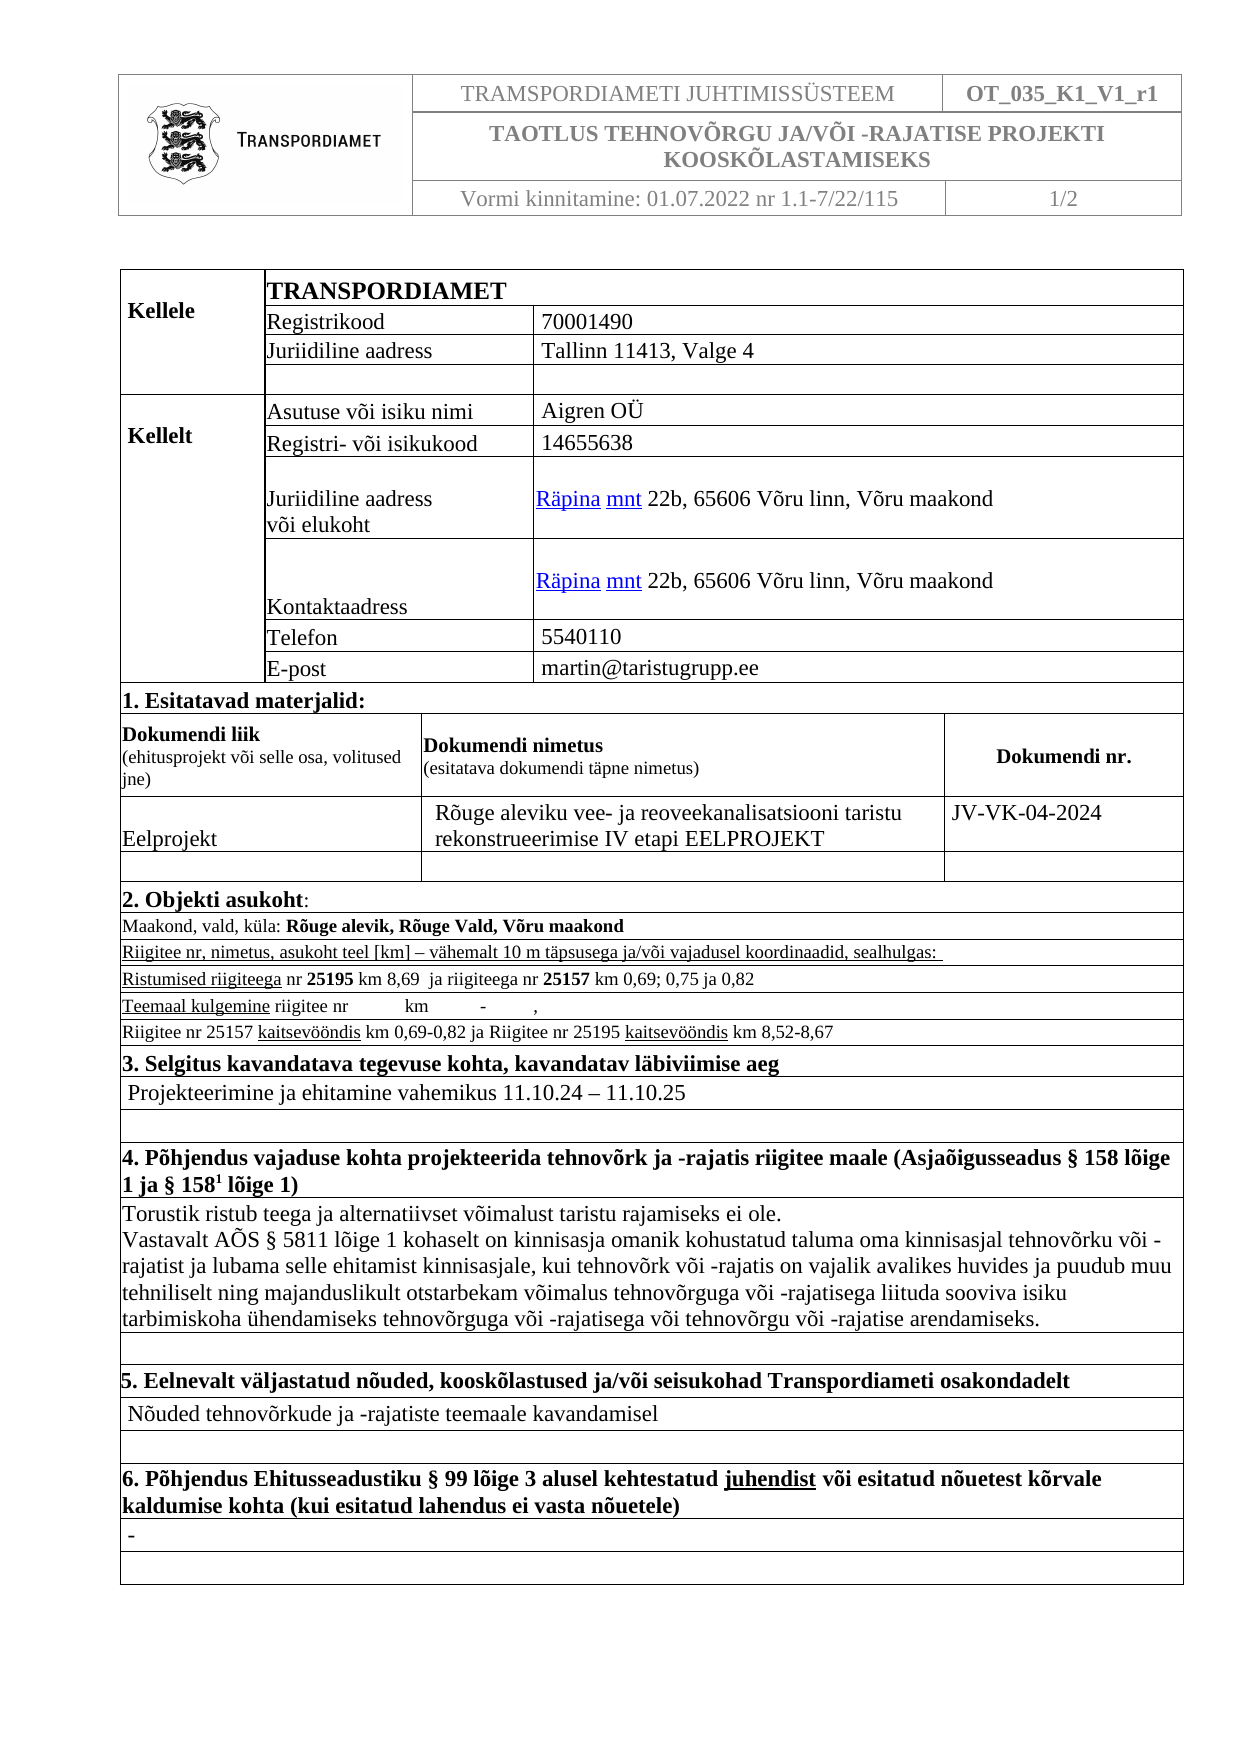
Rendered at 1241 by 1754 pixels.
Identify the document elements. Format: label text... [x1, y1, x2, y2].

table_cell Telefon [266, 620, 533, 651]
table_cell Juriidiline aadress [266, 335, 533, 364]
table_cell [121, 1333, 1183, 1364]
table_cell 4. Põhjendus vajaduse kohta projekteerida tehnovõrk ja -rajatis riigitee maale (Asjaõigusseadus § 158 lõige 1 ja § 1581 lõige 1) [121, 1143, 1183, 1197]
table_cell Eelprojekt [121, 797, 421, 851]
table_cell Tallinn 11413, Valge 4 [534, 335, 1183, 364]
table_cell Ristumised riigiteega nr 25195 km 8,69 ja riigiteega nr 25157 km 0,69; 0,75 ja 0,82 [121, 966, 1183, 992]
table_cell 70001490 [534, 306, 1183, 334]
table_cell Räpina mnt 22b, 65606 Võru linn, Võru maakond [534, 457, 1183, 538]
table_cell Asutuse või isiku nimi [266, 395, 533, 425]
table_cell 3. Selgitus kavandatava tegevuse kohta, kavandatav läbiviimise aeg [121, 1046, 1183, 1076]
table_cell Nõuded tehnovõrkude ja -rajatiste teemaale kavandamisel [121, 1398, 1183, 1430]
table_cell JV-VK-04-2024 [945, 797, 1183, 851]
table_cell Aigren OÜ [534, 395, 1183, 425]
table_cell Kellelt [121, 395, 264, 682]
table_cell Dokumendi nimetus (esitatava dokumendi täpne nimetus) [422, 714, 944, 796]
table_cell [266, 365, 533, 393]
table_cell [422, 852, 944, 881]
table_cell 14655638 [534, 426, 1183, 456]
table_header TRANSPORDIAMET [266, 270, 1183, 304]
table_cell 6. Põhjendus Ehitusseadustiku § 99 lõige 3 alusel kehtestatud juhendist või esitatud nõuetest kõrvale kaldumise kohta (kui esitatud lahendus ei vasta nõuetele) [121, 1464, 1183, 1518]
table_cell Dokumendi liik (ehitusprojekt või selle osa, volitused jne) [121, 714, 421, 796]
table_cell Rõuge aleviku vee- ja reoveekanalisatsiooni taristu rekonstrueerimise IV etapi EELPROJEKT [422, 797, 944, 851]
table_cell [121, 852, 421, 881]
table_cell [121, 1110, 1183, 1142]
table_cell Maakond, vald, küla: Rõuge alevik, Rõuge Vald, Võru maakond [121, 913, 1183, 939]
table_cell Dokumendi nr. [945, 714, 1183, 796]
table_cell Räpina mnt 22b, 65606 Võru linn, Võru maakond [534, 539, 1183, 619]
table_cell Riigitee nr, nimetus, asukoht teel [km] – vähemalt 10 m täpsusega ja/või vajadusel koordinaadid, sealhulgas: [121, 940, 1183, 965]
table_cell - [121, 1519, 1183, 1551]
table_cell Juriidiline aadress või elukoht [266, 457, 533, 538]
table_cell Registri- või isikukood [266, 426, 533, 456]
table_cell 5540110 [534, 620, 1183, 651]
table_cell martin@taristugrupp.ee [534, 652, 1183, 682]
table_cell [534, 365, 1183, 393]
table_cell 5. Eelnevalt väljastatud nõuded, kooskõlastused ja/või seisukohad Transpordiameti osakondadelt [121, 1365, 1183, 1397]
table_cell 1. Esitatavad materjalid: [121, 683, 1183, 713]
table_header Kellele [121, 270, 264, 393]
table_cell E-post [266, 652, 533, 682]
picture [129, 85, 402, 204]
table_cell Projekteerimine ja ehitamine vahemikus 11.10.24 – 11.10.25 [121, 1077, 1183, 1109]
table_cell Riigitee nr 25157 kaitsevööndis km 0,69-0,82 ja Riigitee nr 25195 kaitsevööndis km 8,52-8,67 [121, 1020, 1183, 1045]
table_cell [121, 1431, 1183, 1463]
table_cell 2. Objekti asukoht: [121, 882, 1183, 912]
table_cell Teemaal kulgemine riigitee nr km - , [121, 993, 1183, 1018]
table_cell Kontaktaadress [266, 539, 533, 619]
table_cell [121, 1552, 1183, 1584]
table_cell [945, 852, 1183, 881]
table_cell Registrikood [266, 306, 533, 334]
table_cell Torustik ristub teega ja alternatiivset võimalust taristu rajamiseks ei ole. Vastavalt AÕS § 5811 lõige 1 kohaselt on kinnisasja omanik kohustatud taluma oma kinnisasjal tehnovõrku või -rajatist ja lubama selle ehitamist kinnisasjale, kui tehnovõrk või -rajatis on vajalik avalikes huvides ja puudub muu tehniliselt ning majanduslikult otstarbekam võimalus tehnovõrguga või -rajatisega liituda sooviva isiku tarbimiskoha ühendamiseks tehnovõrguga või -rajatisega või tehnovõrgu või -rajatise arendamiseks. [121, 1198, 1183, 1332]
